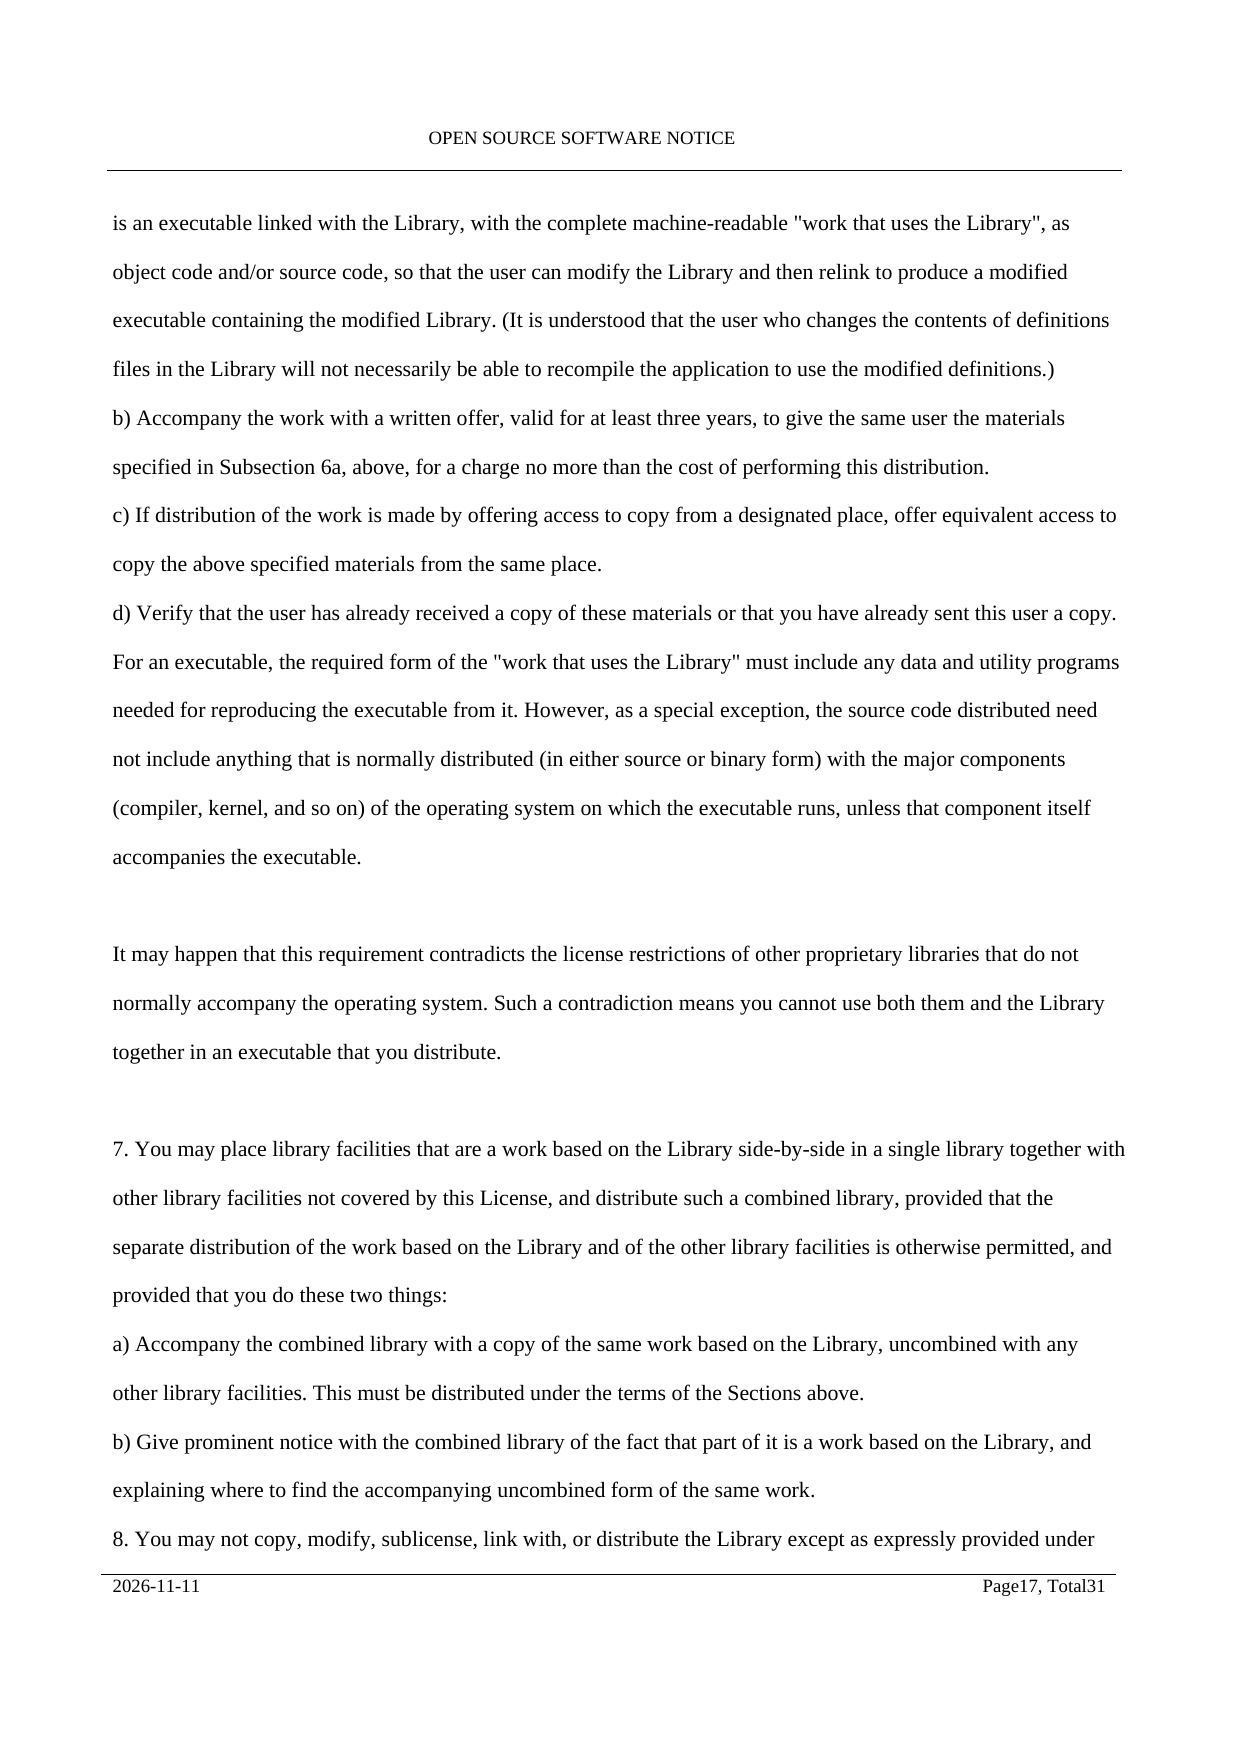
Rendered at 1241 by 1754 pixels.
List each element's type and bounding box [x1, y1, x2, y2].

text [112, 206, 1128, 1555]
